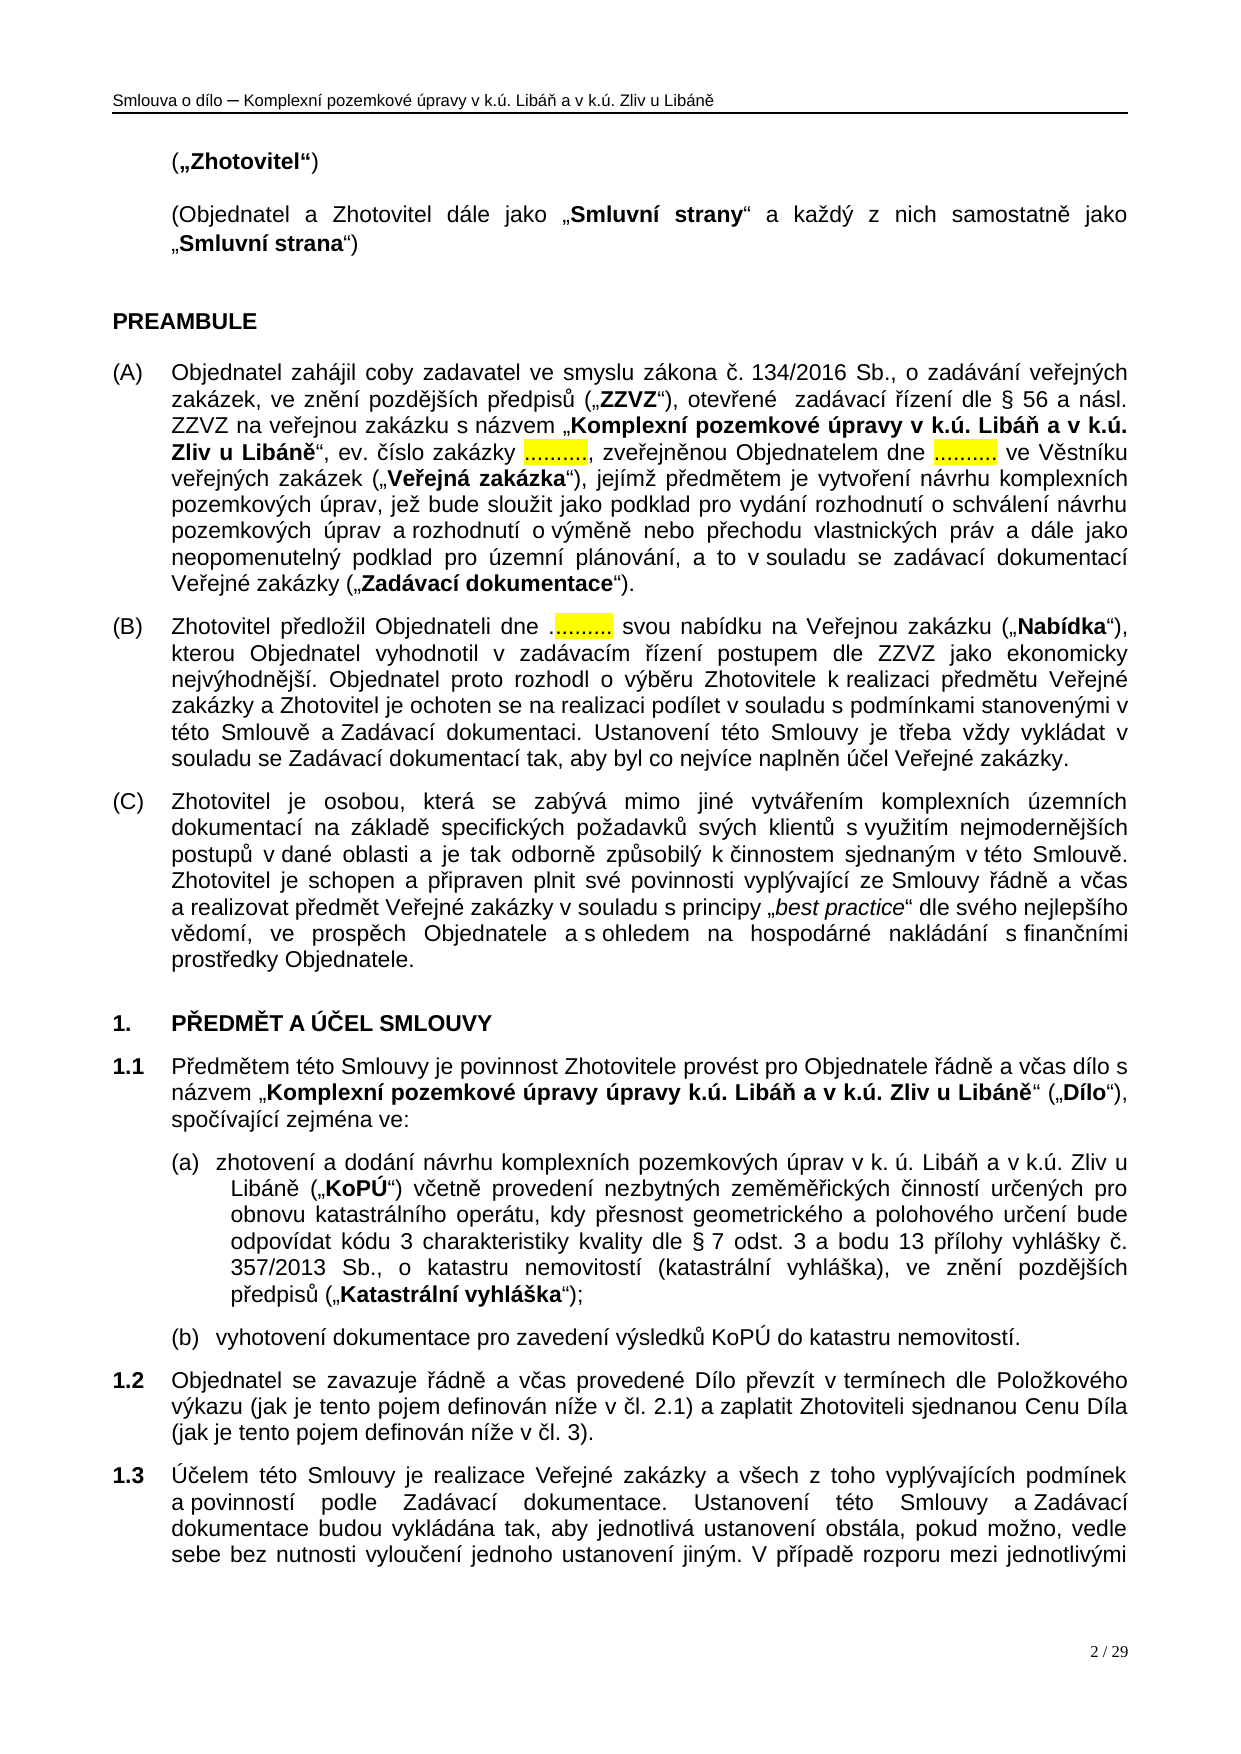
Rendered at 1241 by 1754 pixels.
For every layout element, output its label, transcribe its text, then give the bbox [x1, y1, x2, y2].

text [112, 1462, 1128, 1568]
text Zhotovitel je osobou, která se zabývá mimo jiné vytvářením komplexních územních dokumentací na základě specifických požadavků svých klientů s využitím nejmodernějších postupů v dané oblasti a je tak odborně způsobilý k činnostem sjednaným v této Smlouvě. Zhotovitel je schopen a připraven plnit své povinnosti vyplývající ze Smlouvy řádně a včas a realizovat předmět Veřejné zakázky v souladu s principy „best practice“ dle svého nejlepšího vědomí, ve prospěch Objednatele a s ohledem na hospodárné nakládání s finančními prostředky Objednatele. [112, 788, 1128, 972]
text Předmětem této Smlouvy je povinnost Zhotovitele provést pro Objednatele řádně a včas dílo s názvem „Komplexní pozemkové úpravy úpravy k.ú. Libáň a v k.ú. Zliv u Libáně“ („Dílo“), spočívající zejména ve: [112, 1053, 1128, 1132]
text Předmět a účel smlouvy [112, 1010, 1128, 1036]
text vyhotovení dokumentace pro zavedení výsledků KoPÚ do katastru nemovitostí. [171, 1323, 1128, 1350]
text („Zhotovitel“) [171, 148, 1128, 174]
text Objednatel se zavazuje řádně a včas provedené Dílo převzít v termínech dle Položkového výkazu (jak je tento pojem definován níže v čl. 2.1) a zaplatit Zhotoviteli sjednanou Cenu Díla (jak je tento pojem definován níže v čl. 3). [112, 1367, 1128, 1446]
text (Objednatel a Zhotovitel dále jako „Smluvní strany“ a každý z nich samostatně jako „Smluvní strana“) [171, 201, 1128, 256]
text Objednatel zahájil coby zadavatel ve smyslu zákona č. 134/2016 Sb., o zadávání veřejných zakázek, ve znění pozdějších předpisů („ZZVZ“), otevřené zadávací řízení dle § 56 a násl. ZZVZ na veřejnou zakázku s názvem „Komplexní pozemkové úpravy v k.ú. Libáň a v k.ú. Zliv u Libáně“, ev. číslo zakázky .........., zveřejněnou Objednatelem dne .......... ve Věstníku veřejných zakázek („Veřejná zakázka“), jejímž předmětem je vytvoření návrhu komplexních pozemkových úprav, jež bude sloužit jako podklad pro vydání rozhodnutí o schválení návrhu pozemkových úprav a rozhodnutí o výměně nebo přechodu vlastnických práv a dále jako neopomenutelný podklad pro územní plánování, a to v souladu se zadávací dokumentací Veřejné zakázky („Zadávací dokumentace“). [112, 359, 1128, 597]
subtitle Preambule [112, 308, 1128, 334]
text Zhotovitel předložil Objednateli dne .......... svou nabídku na Veřejnou zakázku („Nabídka“), kterou Objednatel vyhodnotil v zadávacím řízení postupem dle ZZVZ jako ekonomicky nejvýhodnější. Objednatel proto rozhodl o výběru Zhotovitele k realizaci předmětu Veřejné zakázky a Zhotovitel je ochoten se na realizaci podílet v souladu s podmínkami stanovenými v této Smlouvě a Zadávací dokumentaci. Ustanovení této Smlouvy je třeba vždy vykládat v souladu se Zadávací dokumentací tak, aby byl co nejvíce naplněn účel Veřejné zakázky. [112, 613, 1128, 771]
text zhotovení a dodání návrhu komplexních pozemkových úprav v k. ú. Libáň a v k.ú. Zliv u Libáně („KoPÚ“) včetně provedení nezbytných zeměměřických činností určených pro obnovu katastrálního operátu, kdy přesnost geometrického a polohového určení bude odpovídat kódu 3 charakteristiky kvality dle § 7 odst. 3 a bodu 13 přílohy vyhlášky č. 357/2013 Sb., o katastru nemovitostí (katastrální vyhláška), ve znění pozdějších předpisů („Katastrální vyhláška“); [171, 1149, 1128, 1307]
